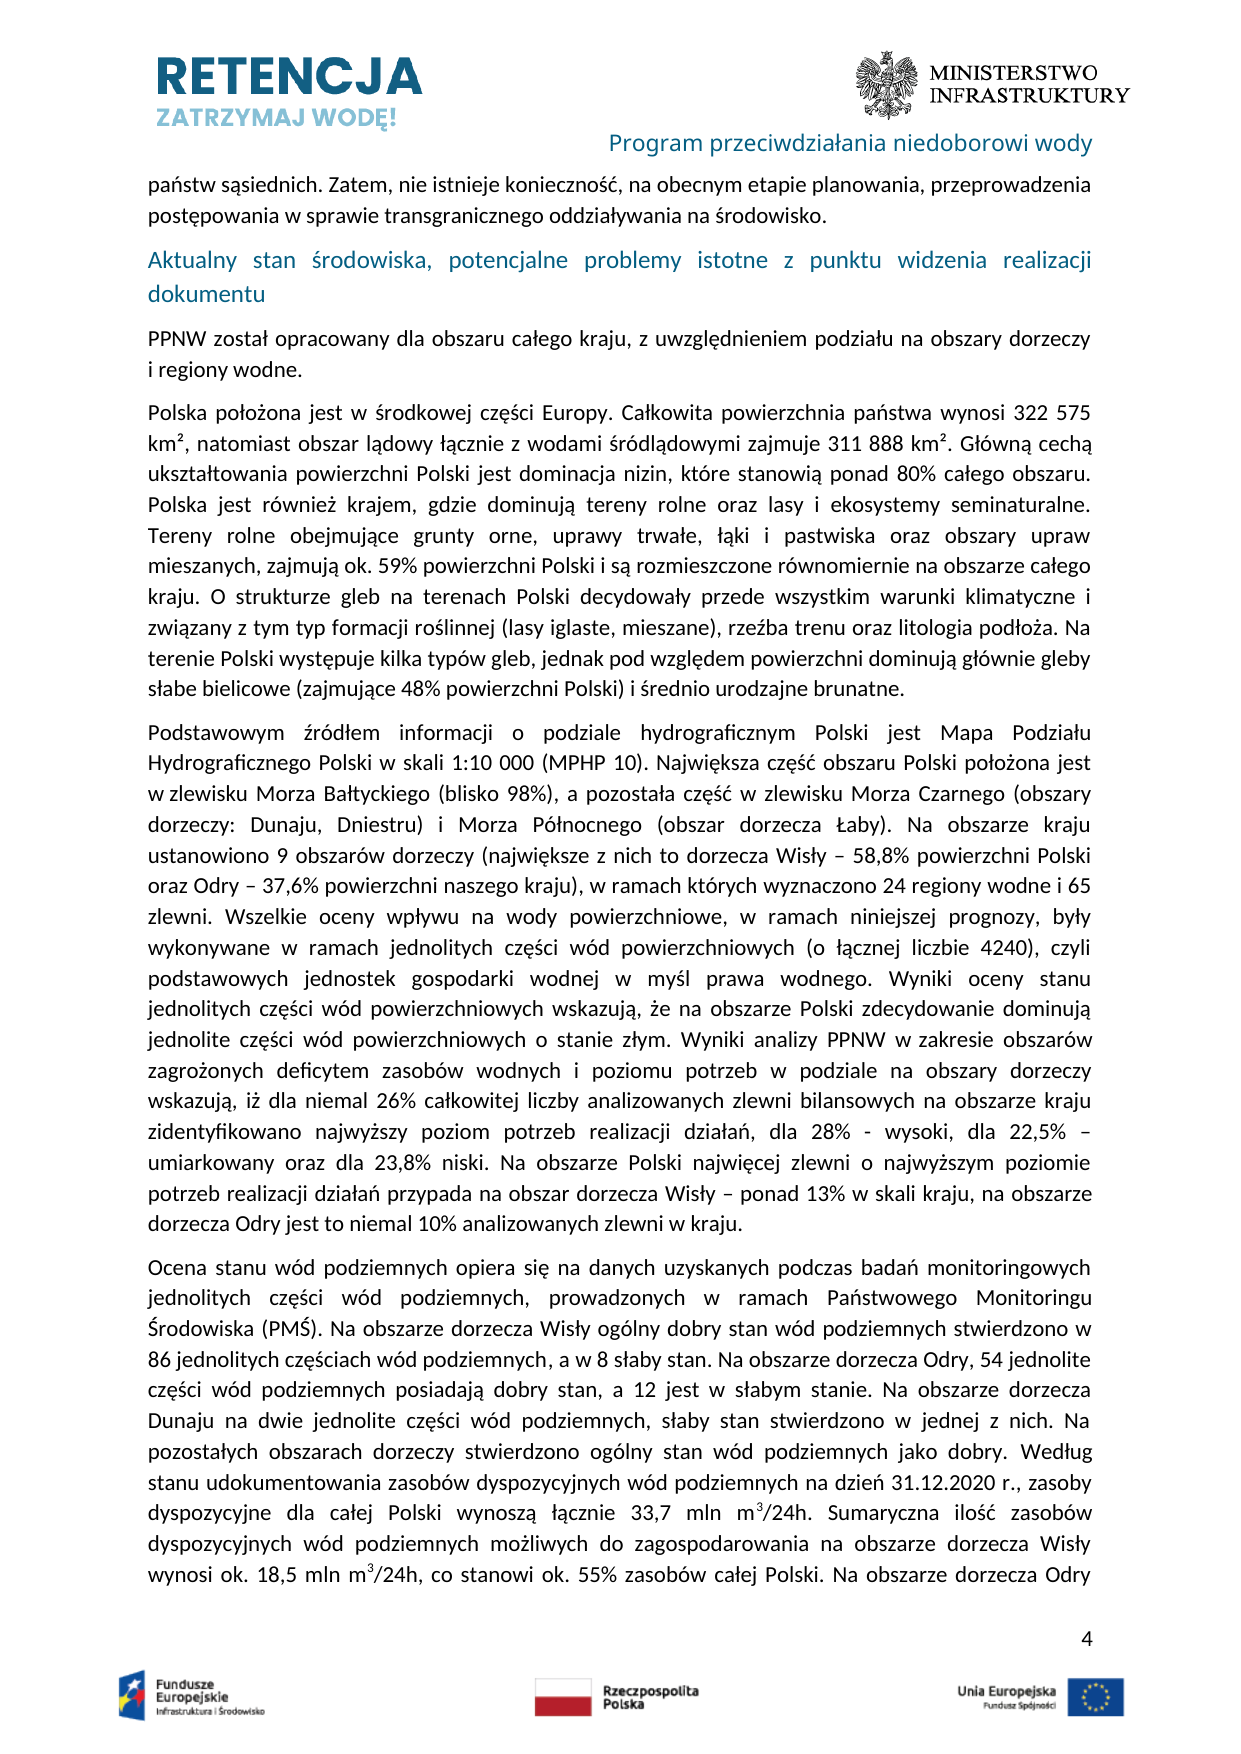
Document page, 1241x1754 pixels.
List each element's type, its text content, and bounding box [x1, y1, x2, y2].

text Podstawowym źródłem informacji o podziale hydrograficznym Polski jest Mapa Podziału Hydrograficznego Polski w skali 1:10 000 (MPHP 10). Największa część obszaru Polski położona jest w zlewisku Morza Bałtyckiego (blisko 98%), a pozostała część w zlewisku Morza Czarnego (obszary dorzeczy: Dunaju, Dniestru) i Morza Północnego (obszar dorzecza Łaby). Na obszarze kraju ustanowiono 9 obszarów dorzeczy (największe z nich to dorzecza Wisły – 58,8% powierzchni Polski oraz Odry – 37,6% powierzchni naszego kraju), w ramach których wyznaczono 24 regiony wodne i 65 zlewni. Wszelkie oceny wpływu na wody powierzchniowe, w ramach niniejszej prognozy, były wykonywane w ramach jednolitych części wód powierzchniowych (o łącznej liczbie 4240), czyli podstawowych jednostek gospodarki wodnej w myśl prawa wodnego. Wyniki oceny stanu jednolitych części wód powierzchniowych wskazują, że na obszarze Polski zdecydowanie dominują jednolite części wód powierzchniowych o stanie złym. Wyniki analizy PPNW w zakresie obszarów zagrożonych deficytem zasobów wodnych i poziomu potrzeb w podziale na obszary dorzeczy wskazują, iż dla niemal 26% całkowitej liczby analizowanych zlewni bilansowych na obszarze kraju zidentyfikowano najwyższy poziom potrzeb realizacji działań, dla 28% - wysoki, dla 22,5% – umiarkowany oraz dla 23,8% niski. Na obszarze Polski najwięcej zlewni o najwyższym poziomie potrzeb realizacji działań przypada na obszar dorzecza Wisły – ponad 13% w skali kraju, na obszarze dorzecza Odry jest to niemal 10% analizowanych zlewni w kraju. [148, 718, 1093, 1237]
text Aktualny stan środowiska, potencjalne problemy istotne z punktu widzenia realizacji dokumentu [148, 244, 1093, 308]
picture [102, 1652, 1142, 1741]
picture [841, 42, 1142, 128]
picture [147, 44, 434, 141]
text PPNW został opracowany dla obszaru całego kraju, z uwzględnieniem podziału na obszary dorzeczy i regiony wodne. [148, 324, 1093, 383]
text Polska położona jest w środkowej części Europy. Całkowita powierzchnia państwa wynosi 322 575 km², natomiast obszar lądowy łącznie z wodami śródlądowymi zajmuje 311 888 km². Główną cechą ukształtowania powierzchni Polski jest dominacja nizin, które stanowią ponad 80% całego obszaru. Polska jest również krajem, gdzie dominują tereny rolne oraz lasy i ekosystemy seminaturalne. Tereny rolne obejmujące grunty orne, uprawy trwałe, łąki i pastwiska oraz obszary upraw mieszanych, zajmują ok. 59% powierzchni Polski i są rozmieszczone równomiernie na obszarze całego kraju. O strukturze gleb na terenach Polski decydowały przede wszystkim warunki klimatyczne i związany z tym typ formacji roślinnej (lasy iglaste, mieszane), rzeźba trenu oraz litologia podłoża. Na terenie Polski występuje kilka typów gleb, jednak pod względem powierzchni dominują głównie gleby słabe bielicowe (zajmujące 48% powierzchni Polski) i średnio urodzajne brunatne. [148, 398, 1093, 703]
